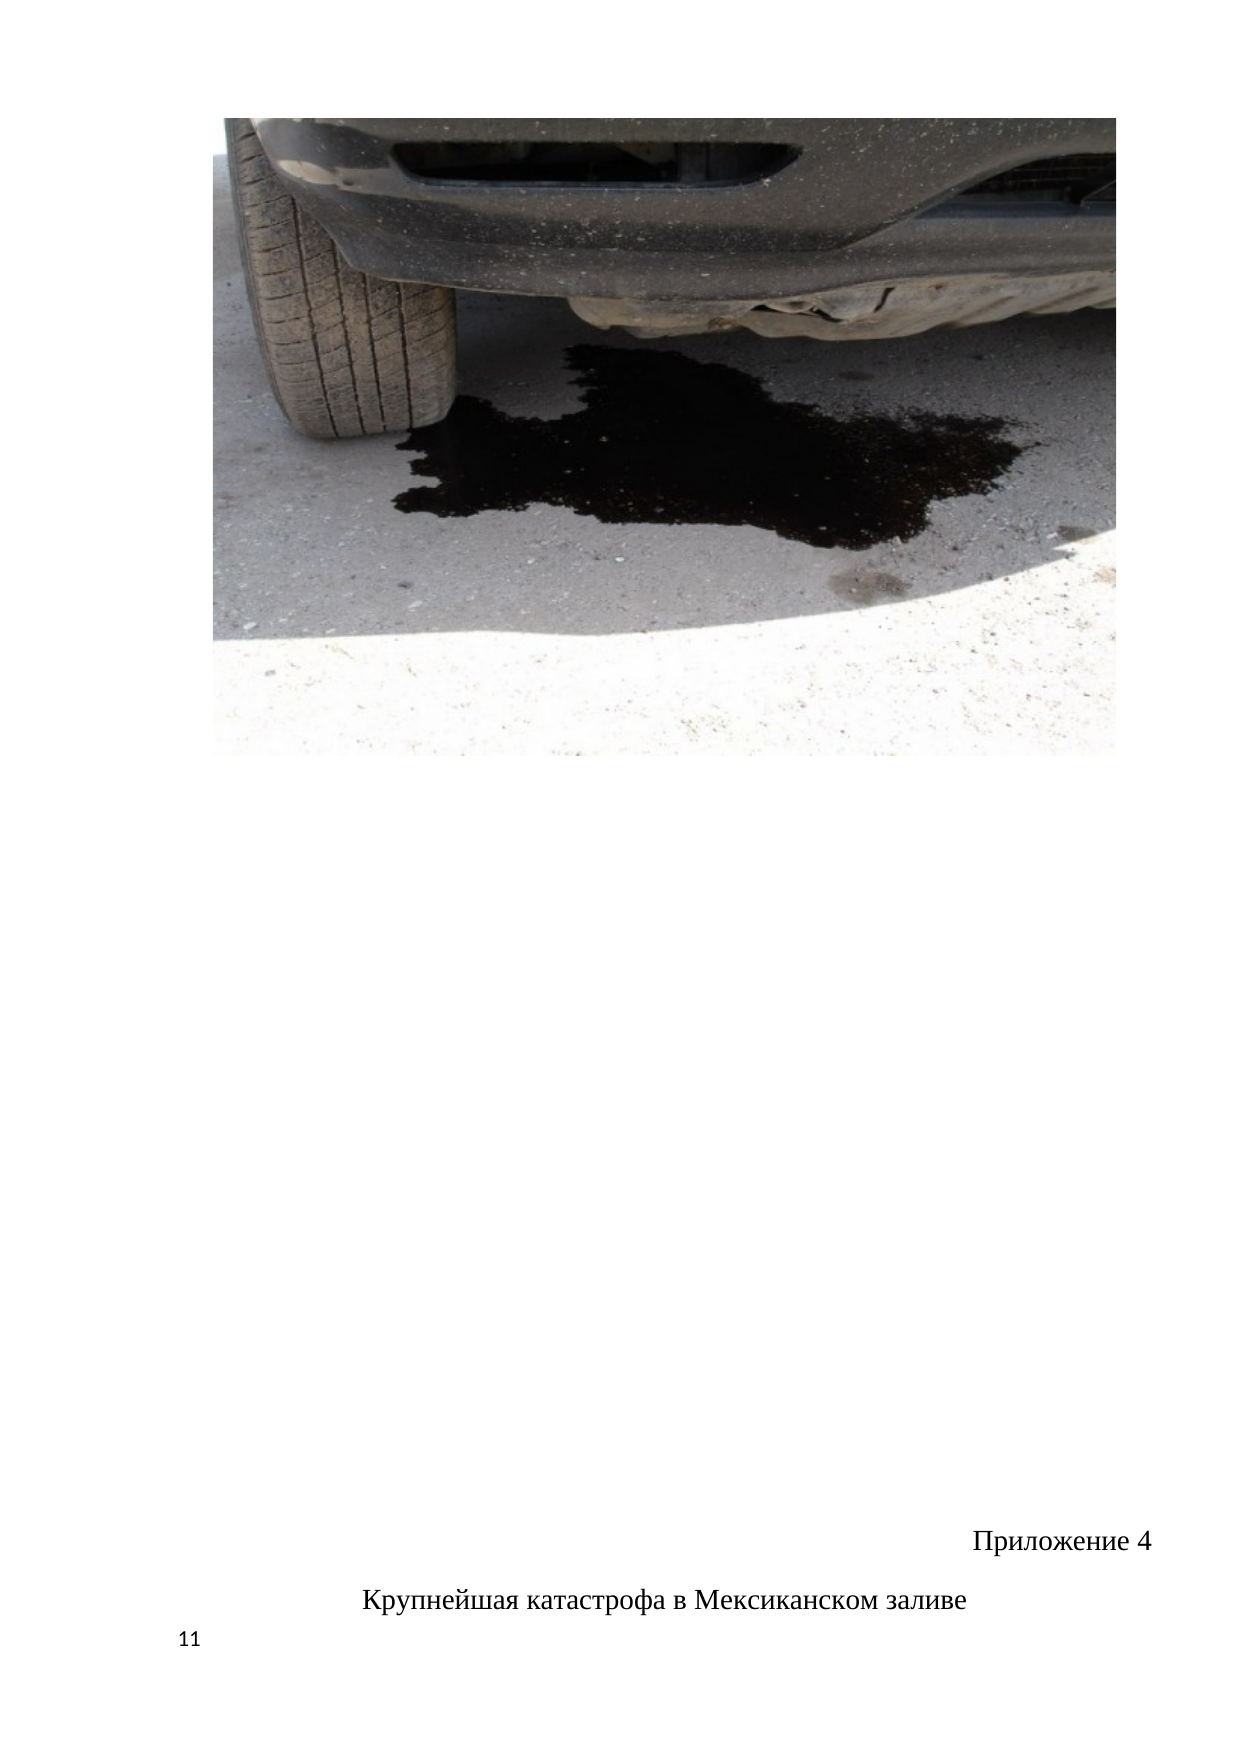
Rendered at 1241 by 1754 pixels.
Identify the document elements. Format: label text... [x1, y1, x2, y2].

text Крупнейшая катастрофа в Мексиканском заливе [177, 1582, 1152, 1616]
picture [212, 118, 1117, 756]
text Приложение 4 [177, 1523, 1152, 1556]
